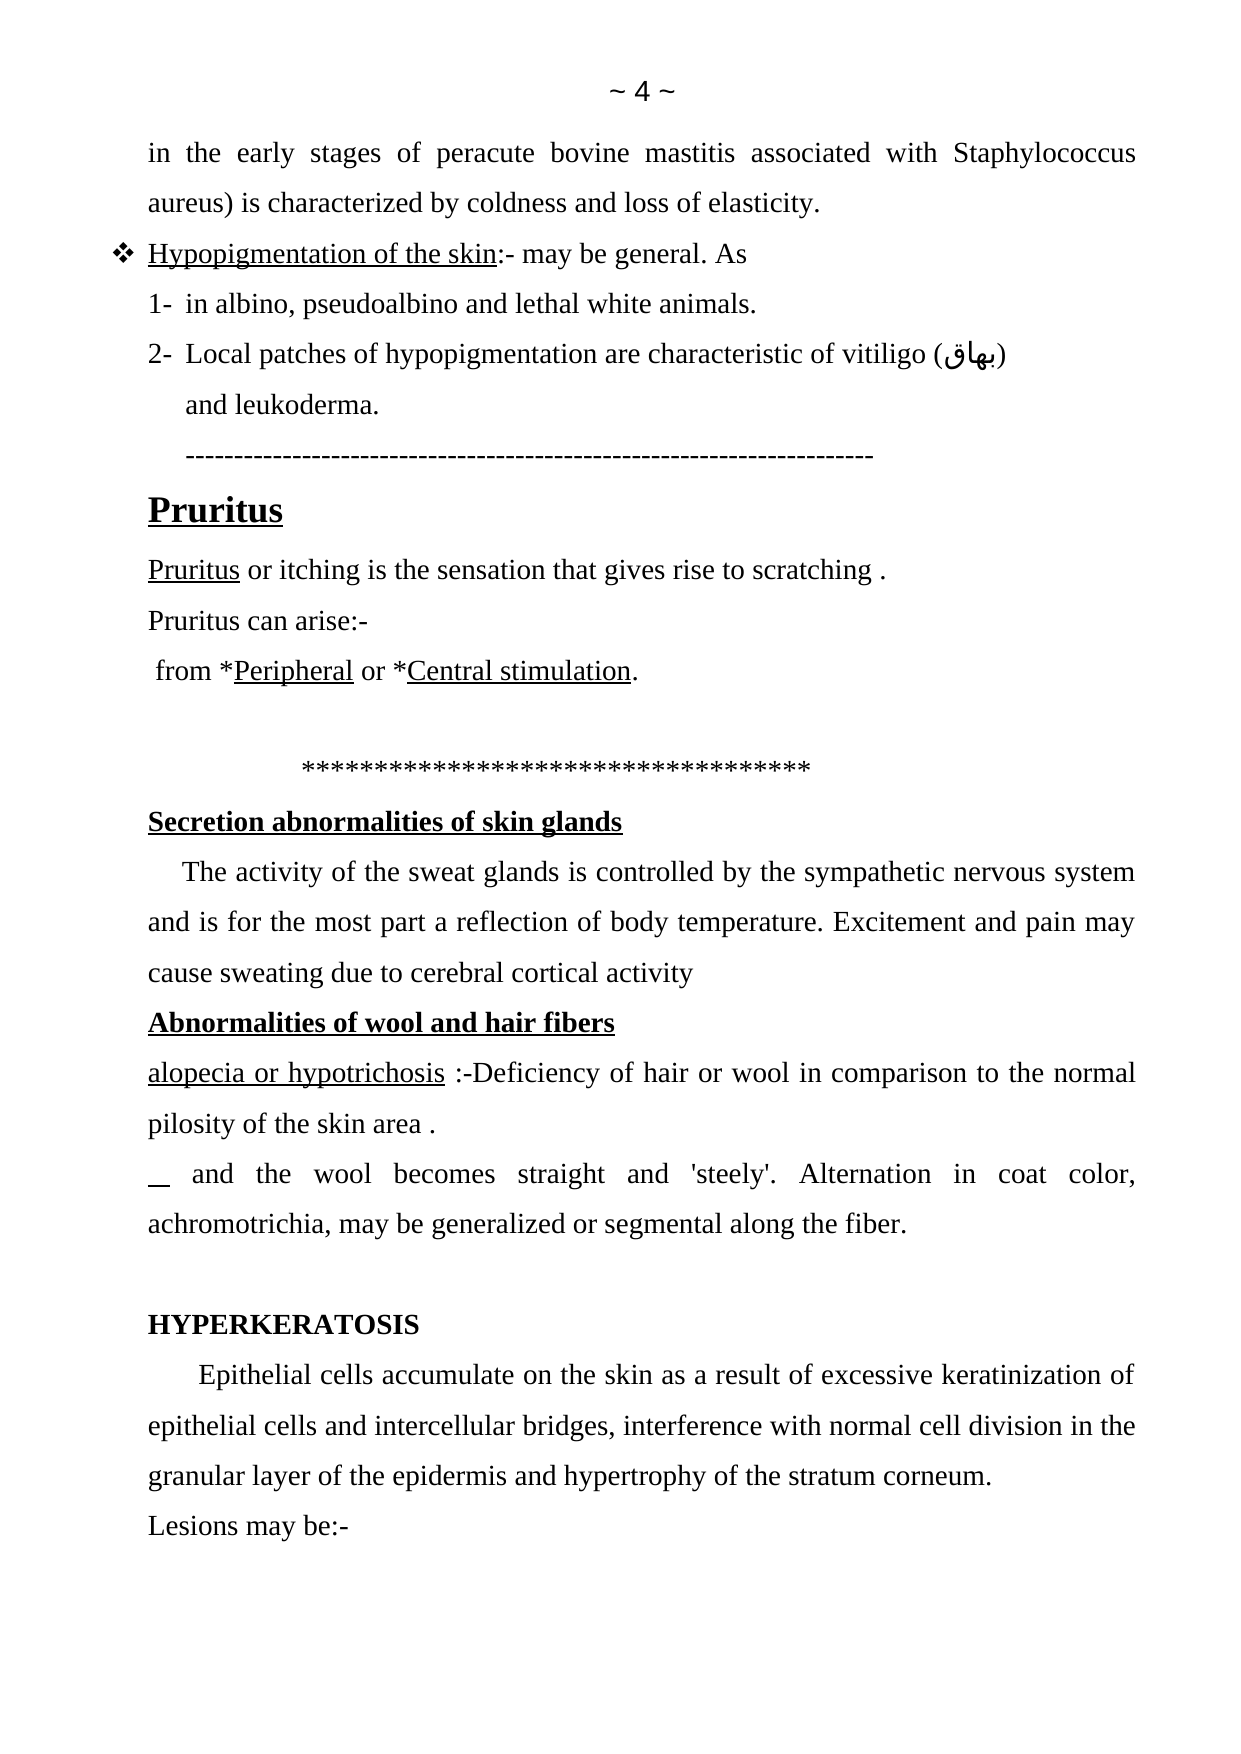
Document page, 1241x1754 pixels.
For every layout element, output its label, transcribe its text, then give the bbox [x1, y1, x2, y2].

text in the early stages of peracute bovine mastitis associated with Staphylococcus aureus) is characterized by coldness and loss of elasticity. [148, 135, 1137, 219]
text Lesions may be:- [148, 1508, 1137, 1542]
text from *Peripheral or *Central stimulation. [148, 653, 1137, 686]
text *********************************** [148, 753, 1137, 787]
text Pruritus [148, 488, 1137, 531]
text alopecia or hypotrichosis :-Deficiency of hair or wool in comparison to the normal pilosity of the skin area . [148, 1055, 1137, 1139]
text HYPERKERATOSIS [148, 1307, 1137, 1341]
list Local patches of hypopigmentation are characteristic of vitiligo (بهاق) [148, 337, 1137, 370]
text Pruritus or itching is the sensation that gives rise to scratching . [148, 552, 1137, 586]
list and leukoderma. [185, 387, 1137, 421]
text Abnormalities of wool and hair fibers [148, 1005, 1137, 1039]
text Secretion abnormalities of skin glands [148, 804, 1137, 837]
text Epithelial cells accumulate on the skin as a result of excessive keratinization of epithelial cells and intercellular bridges, interference with normal cell division in the granular layer of the epidermis and hypertrophy of the stratum corneum. [148, 1357, 1137, 1491]
list Hypopigmentation of the skin:- may be general. As [110, 236, 1137, 269]
text and the wool becomes straight and 'steely'. Alternation in coat color, achromotrichia, may be generalized or segmental along the fiber. [148, 1156, 1137, 1240]
text The activity of the sweat glands is controlled by the sympathetic nervous system and is for the most part a reflection of body temperature. Excitement and pain may cause sweating due to cerebral cortical activity [148, 854, 1137, 988]
text Pruritus can arise:- [148, 603, 1137, 636]
list in albino, pseudoalbino and lethal white animals. [148, 286, 1137, 320]
list ----------------------------------------------------------------------- [185, 437, 1137, 471]
